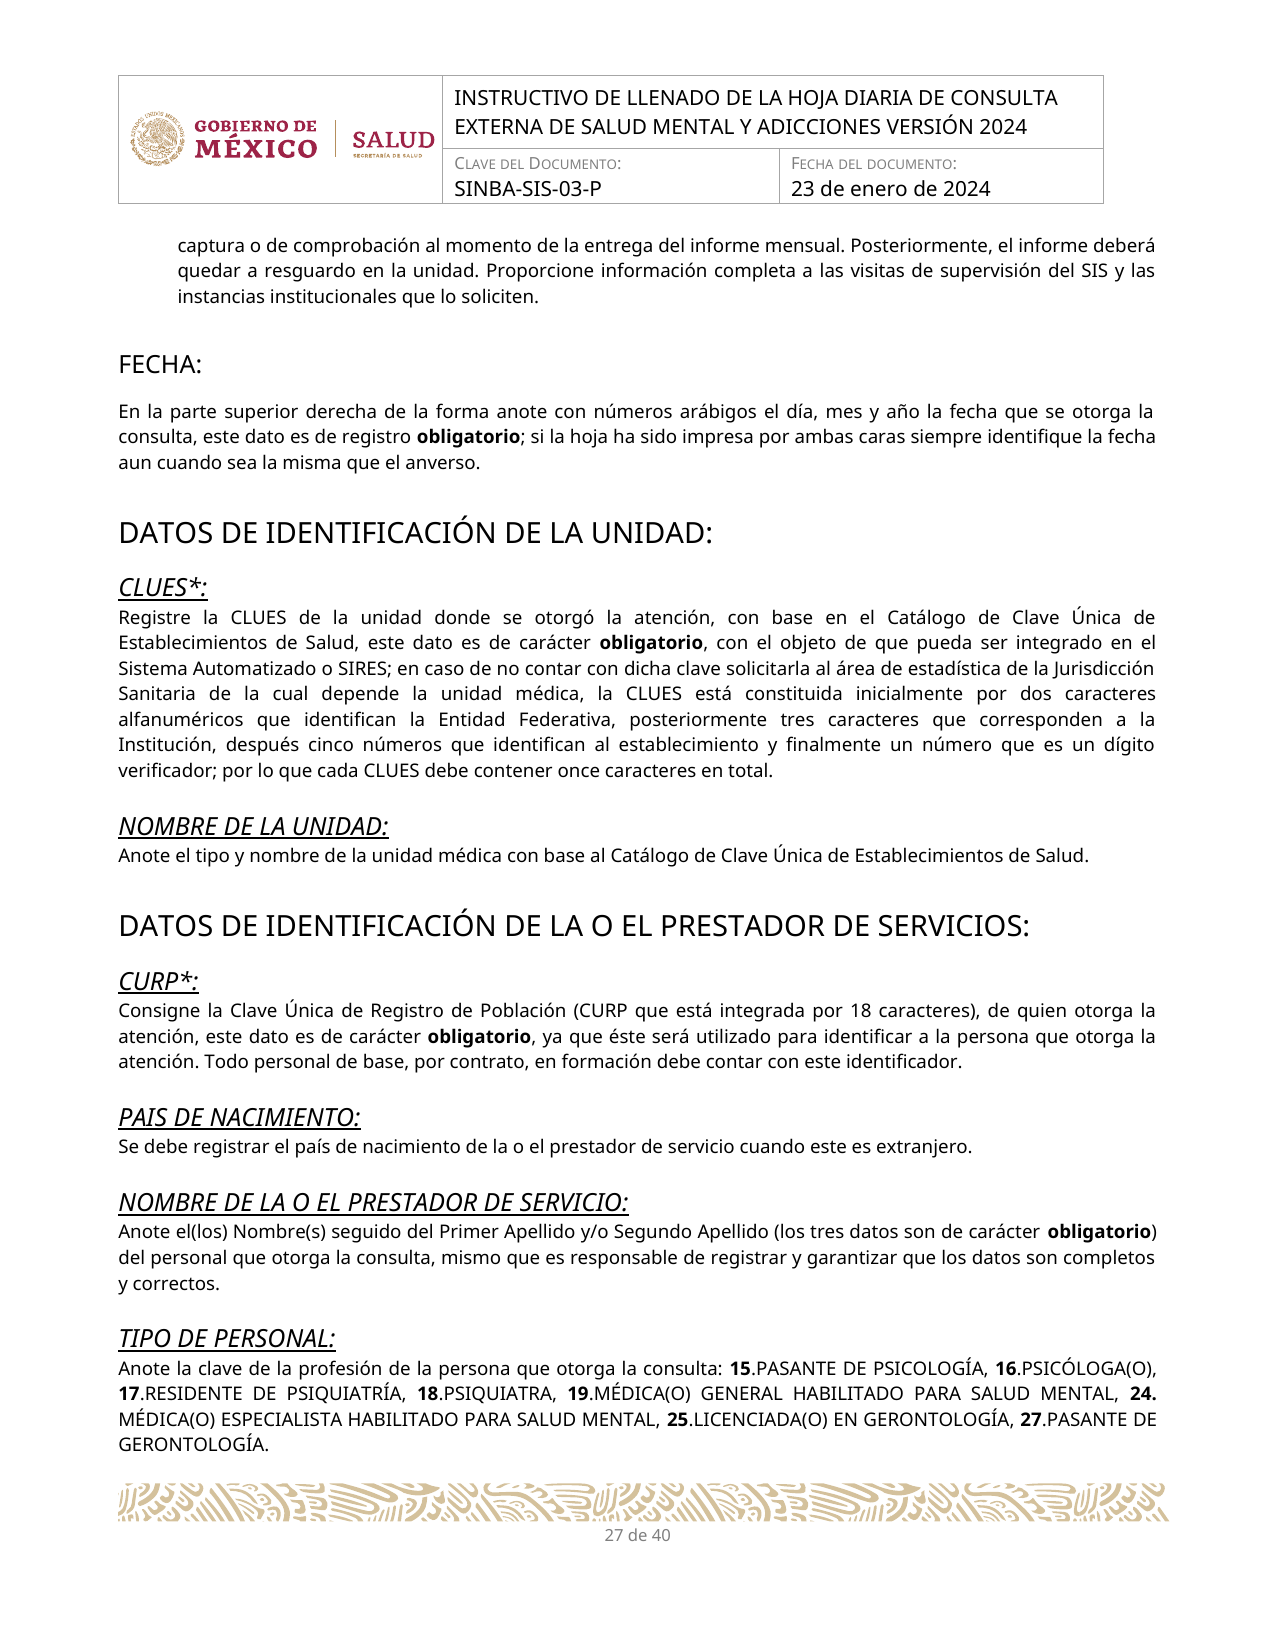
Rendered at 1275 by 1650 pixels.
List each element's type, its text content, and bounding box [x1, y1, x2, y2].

text NOMBRE DE LA O EL PRESTADOR DE SERVICIO: [118, 1185, 1157, 1219]
subtitle FECHA: [118, 346, 1157, 380]
text Anote el tipo y nombre de la unidad médica con base al Catálogo de Clave Única de Establecimientos de Salud. [118, 842, 1157, 868]
subtitle DATOS DE IDENTIFICACIÓN DE LA O EL PRESTADOR DE SERVICIOS: [118, 905, 1157, 945]
text TIPO DE PERSONAL: [118, 1321, 1157, 1355]
text Se debe registrar el país de nacimiento de la o el prestador de servicio cuando este es extranjero. [118, 1134, 1157, 1159]
text NOMBRE DE LA UNIDAD: [118, 808, 1157, 842]
text En la parte superior derecha de la forma anote con números arábigos el día, mes y año la fecha que se otorga la consulta, este dato es de registro obligatorio; si la hoja ha sido impresa por ambas caras siempre identifique la fecha aun cuando sea la misma que el anverso. [118, 398, 1157, 474]
text CLUES*: [118, 570, 1157, 604]
text CURP*: [118, 963, 1157, 998]
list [140, 232, 1157, 309]
subtitle DATOS DE IDENTIFICACIÓN DE LA UNIDAD: [118, 512, 1157, 552]
text Consigne la Clave Única de Registro de Población (CURP que está integrada por 18 caracteres), de quien otorga la atención, este dato es de carácter obligatorio, ya que éste será utilizado para identificar a la persona que otorga la atención. Todo personal de base, por contrato, en formación debe contar con este identificador. [118, 998, 1157, 1074]
text Anote la clave de la profesión de la persona que otorga la consulta: 15.PASANTE DE PSICOLOGÍA, 16.PSICÓLOGA(O), 17.RESIDENTE DE PSIQUIATRÍA, 18.PSIQUIATRA, 19.MÉDICA(O) GENERAL HABILITADO PARA SALUD MENTAL, 24. MÉDICA(O) ESPECIALISTA HABILITADO PARA SALUD MENTAL, 25.LICENCIADA(O) EN GERONTOLOGÍA, 27.PASANTE DE GERONTOLOGÍA. [118, 1355, 1157, 1457]
text PAIS DE NACIMIENTO: [118, 1100, 1157, 1134]
text Anote el(los) Nombre(s) seguido del Primer Apellido y/o Segundo Apellido (los tres datos son de carácter obligatorio) del personal que otorga la consulta, mismo que es responsable de registrar y garantizar que los datos son completos y correctos. [118, 1219, 1157, 1295]
text Registre la CLUES de la unidad donde se otorgó la atención, con base en el Catálogo de Clave Única de Establecimientos de Salud, este dato es de carácter obligatorio, con el objeto de que pueda ser integrado en el Sistema Automatizado o SIRES; en caso de no contar con dicha clave solicitarla al área de estadística de la Jurisdicción Sanitaria de la cual depende la unidad médica, la CLUES está constituida inicialmente por dos caracteres alfanuméricos que identifican la Entidad Federativa, posteriormente tres caracteres que corresponden a la Institución, después cinco números que identifican al establecimiento y finalmente un número que es un dígito verificador; por lo que cada CLUES debe contener once caracteres en total. [118, 604, 1157, 783]
